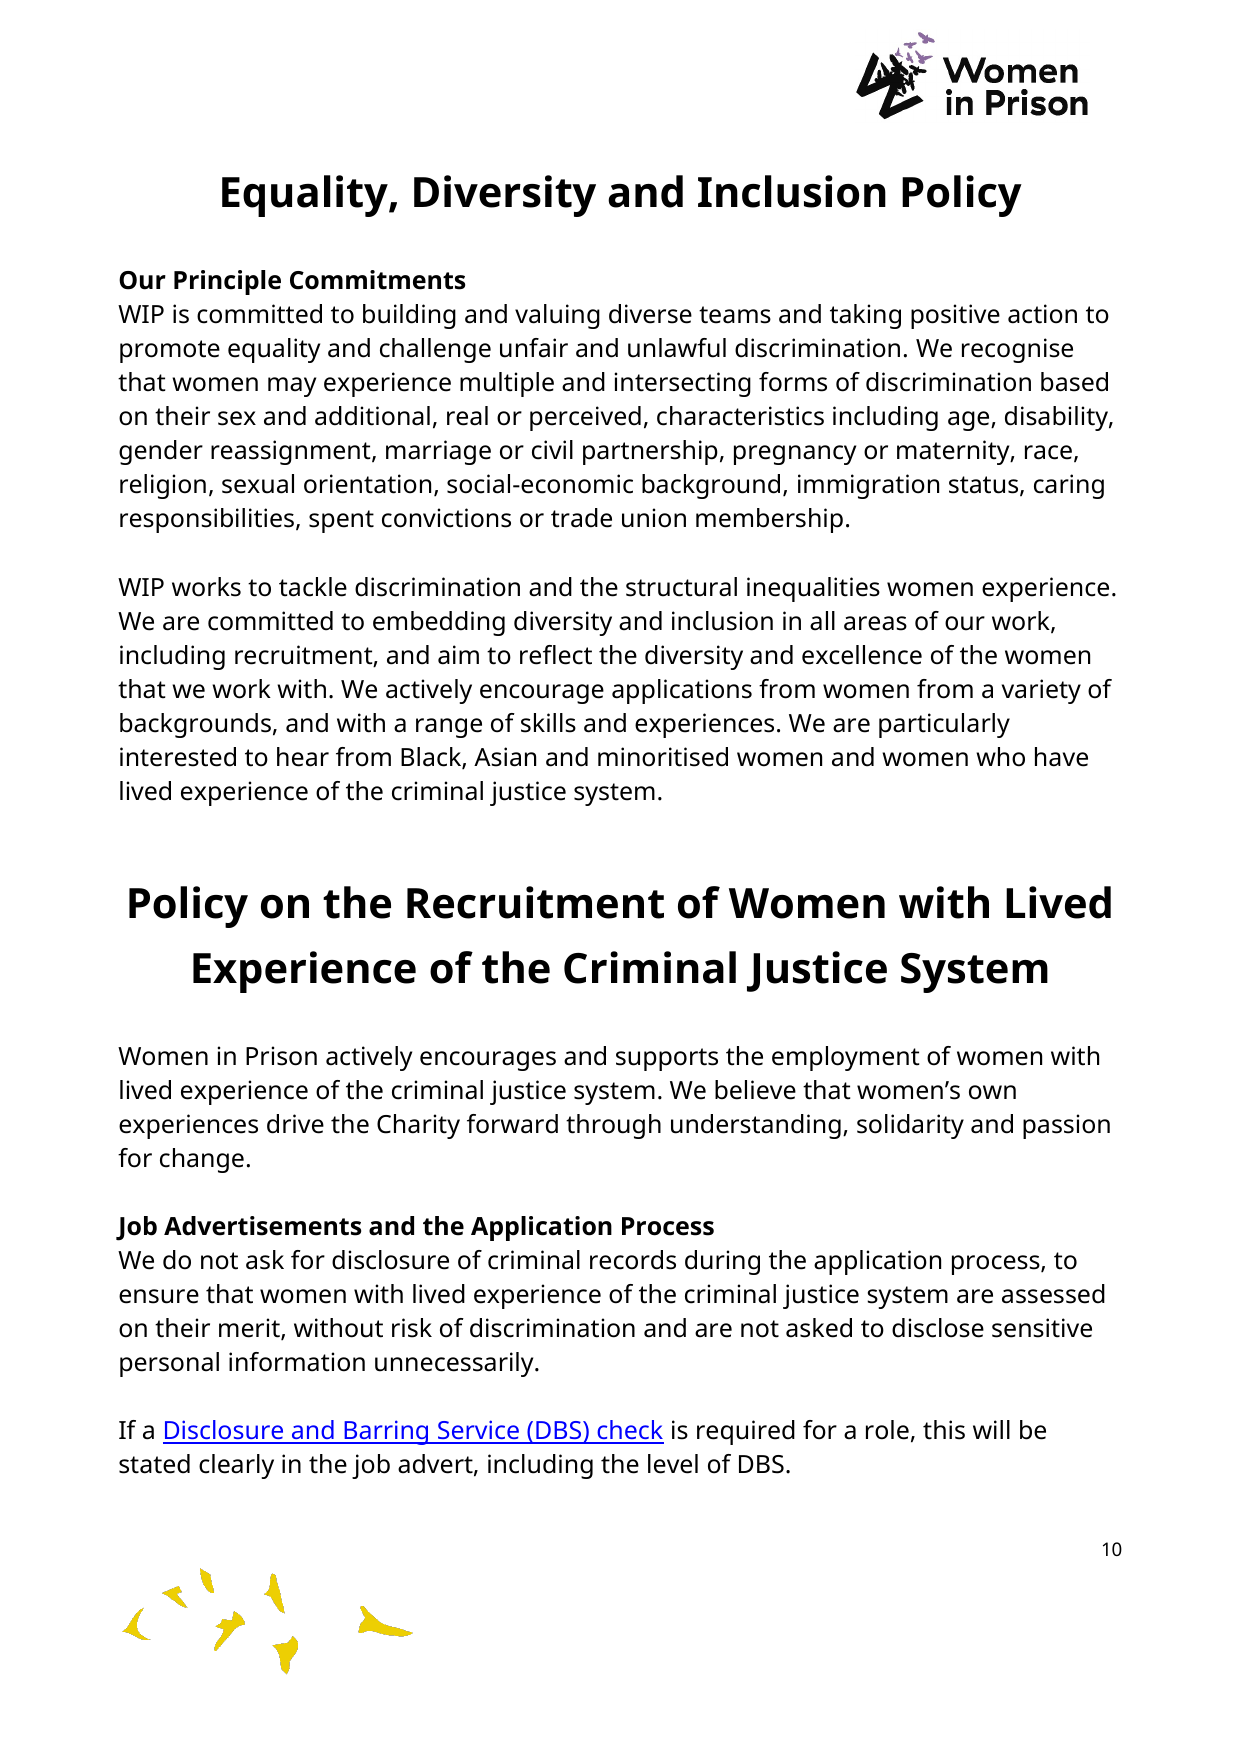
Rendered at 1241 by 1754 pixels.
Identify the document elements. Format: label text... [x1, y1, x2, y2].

text Our Principle Commitments [118, 263, 1122, 297]
text If a Disclosure and Barring Service (DBS) check is required for a role, this will be stated clearly in the job advert, including the level of DBS. [118, 1413, 1122, 1481]
picture [854, 29, 1091, 123]
text WIP works to tackle discrimination and the structural inequalities women experience. We are committed to embedding diversity and inclusion in all areas of our work, including recruitment, and aim to reflect the diversity and excellence of the women that we work with. We actively encourage applications from women from a variety of backgrounds, and with a range of skills and experiences. We are particularly interested to hear from Black, Asian and minoritised women and women who have lived experience of the criminal justice system. [118, 569, 1122, 836]
subtitle Policy on the Recruitment of Women with Lived Experience of the Criminal Justice System [118, 874, 1122, 996]
subtitle Equality, Diversity and Inclusion Policy [118, 163, 1122, 220]
text Women in Prison actively encourages and supports the employment of women with lived experience of the criminal justice system. We believe that women’s own experiences drive the Charity forward through understanding, solidarity and passion for change. [118, 1038, 1122, 1174]
text Job Advertisements and the Application Process [118, 1209, 1122, 1243]
text WIP is committed to building and valuing diverse teams and taking positive action to promote equality and challenge unfair and unlawful discrimination. We recognise that women may experience multiple and intersecting forms of discrimination based on their sex and additional, real or perceived, characteristics including age, disability, gender reassignment, marriage or civil partnership, pregnancy or maternity, race, religion, sexual orientation, social-economic background, immigration status, caring responsibilities, spent convictions or trade union membership. [118, 297, 1122, 535]
text We do not ask for disclosure of criminal records during the application process, to ensure that women with lived experience of the criminal justice system are assessed on their merit, without risk of discrimination and are not asked to disclose sensitive personal information unnecessarily. [118, 1243, 1122, 1379]
picture [118, 1561, 415, 1681]
